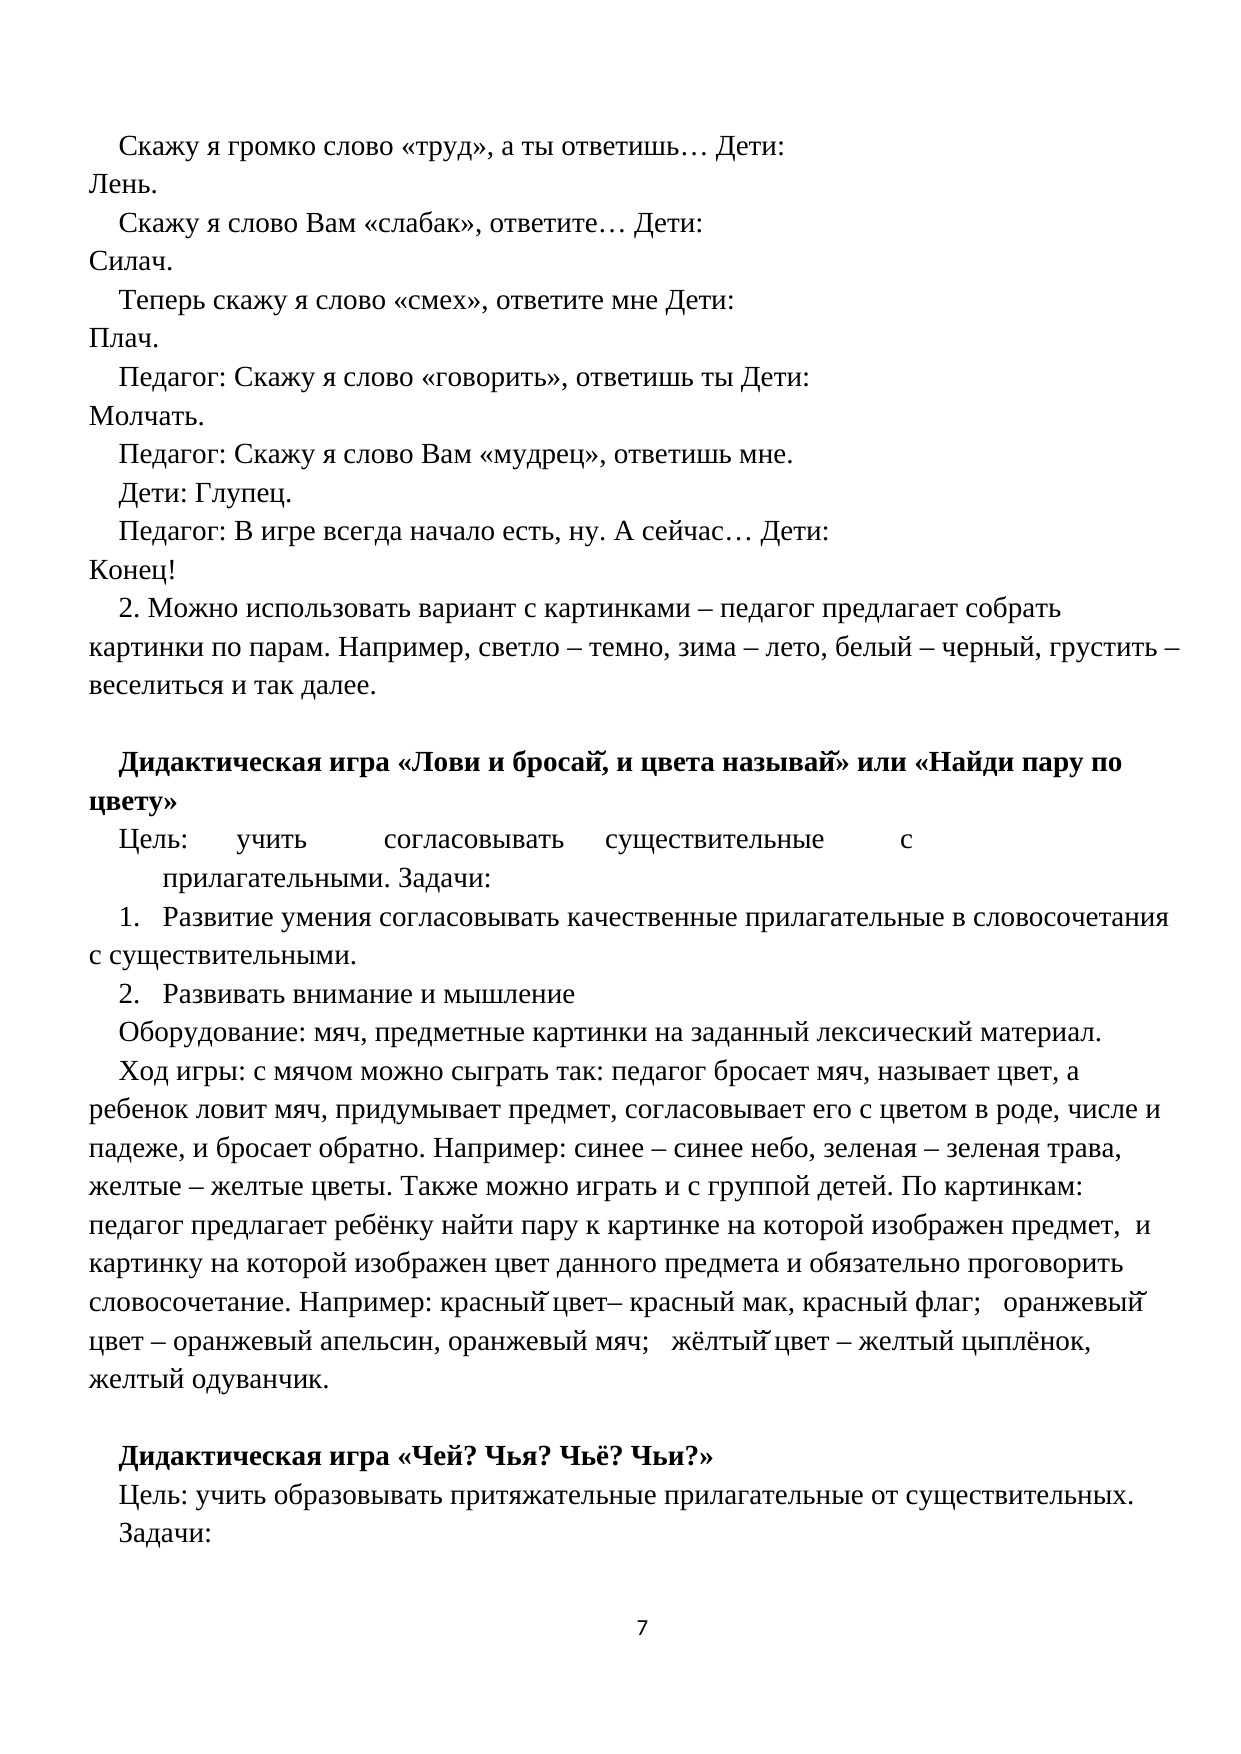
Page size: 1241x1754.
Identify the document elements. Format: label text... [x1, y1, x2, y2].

text Задачи: [89, 1515, 1181, 1549]
text Дети: Глупец. [89, 475, 1181, 508]
text Педагог: В игре всегда начало есть, ну. А сейчас… Дети: Конец! [89, 513, 888, 585]
text Скажу я громко слово «труд», а ты ответишь… Дети: Лень. [89, 128, 844, 200]
text Теперь скажу я слово «смех», ответите мне Дети: Плач. [89, 282, 794, 354]
text Скажу я слово Вам «слабак», ответите… Дети: Силач. [89, 205, 762, 277]
text Ход игры: с мячом можно сыграть так: педагог бросает мяч, называет цвет, а ребенок ловит мяч, придумывает предмет, согласовывает его с цветом в роде, числе и падеже, и бросает обратно. Например: синее – синее небо, зеленая – зеленая трава, желтые – желтые цветы. Также можно играть и с группой детей. По картинкам: педагог предлагает ребёнку найти пару к картинке на которой изображен предмет, и картинку на которой изображен цвет данного предмета и обязательно проговорить словосочетание. Например: красный̆ цвет– красный мак, красный флаг; оранжевый̆ цвет – оранжевый апельсин, оранжевый мяч; жёлтый̆ цвет – желтый цыплёнок, желтый одуванчик. [89, 1053, 1181, 1395]
text Педагог: Скажу я слово «говорить», ответишь ты Дети: Молчать. [89, 359, 869, 431]
text Цель: учить образовывать притяжательные прилагательные от существительных. [89, 1477, 1181, 1510]
list Развитие умения согласовывать качественные прилагательные в словосочетания с существительными. [89, 899, 1181, 971]
text Педагог: Скажу я слово Вам «мудрец», ответишь мне. [89, 436, 1181, 470]
list Развивать внимание и мышление [89, 976, 1181, 1009]
text Оборудование: мяч, предметные картинки на заданный лексический материал. [89, 1014, 1181, 1048]
text Цель: учить согласовывать существительные с прилагательными. Задачи: [89, 822, 1181, 894]
subtitle Дидактическая игра «Лови и бросай̆, и цвета называй̆» или «Найди пару по цвету» [89, 744, 1181, 817]
text 2. Можно использовать вариант с картинками – педагог предлагает собрать картинки по парам. Например, светло – темно, зима – лето, белый – черный, грустить – веселиться и так далее. [89, 590, 1181, 701]
subtitle Дидактическая игра «Чей? Чья? Чьё? Чьи?» [89, 1438, 1181, 1472]
